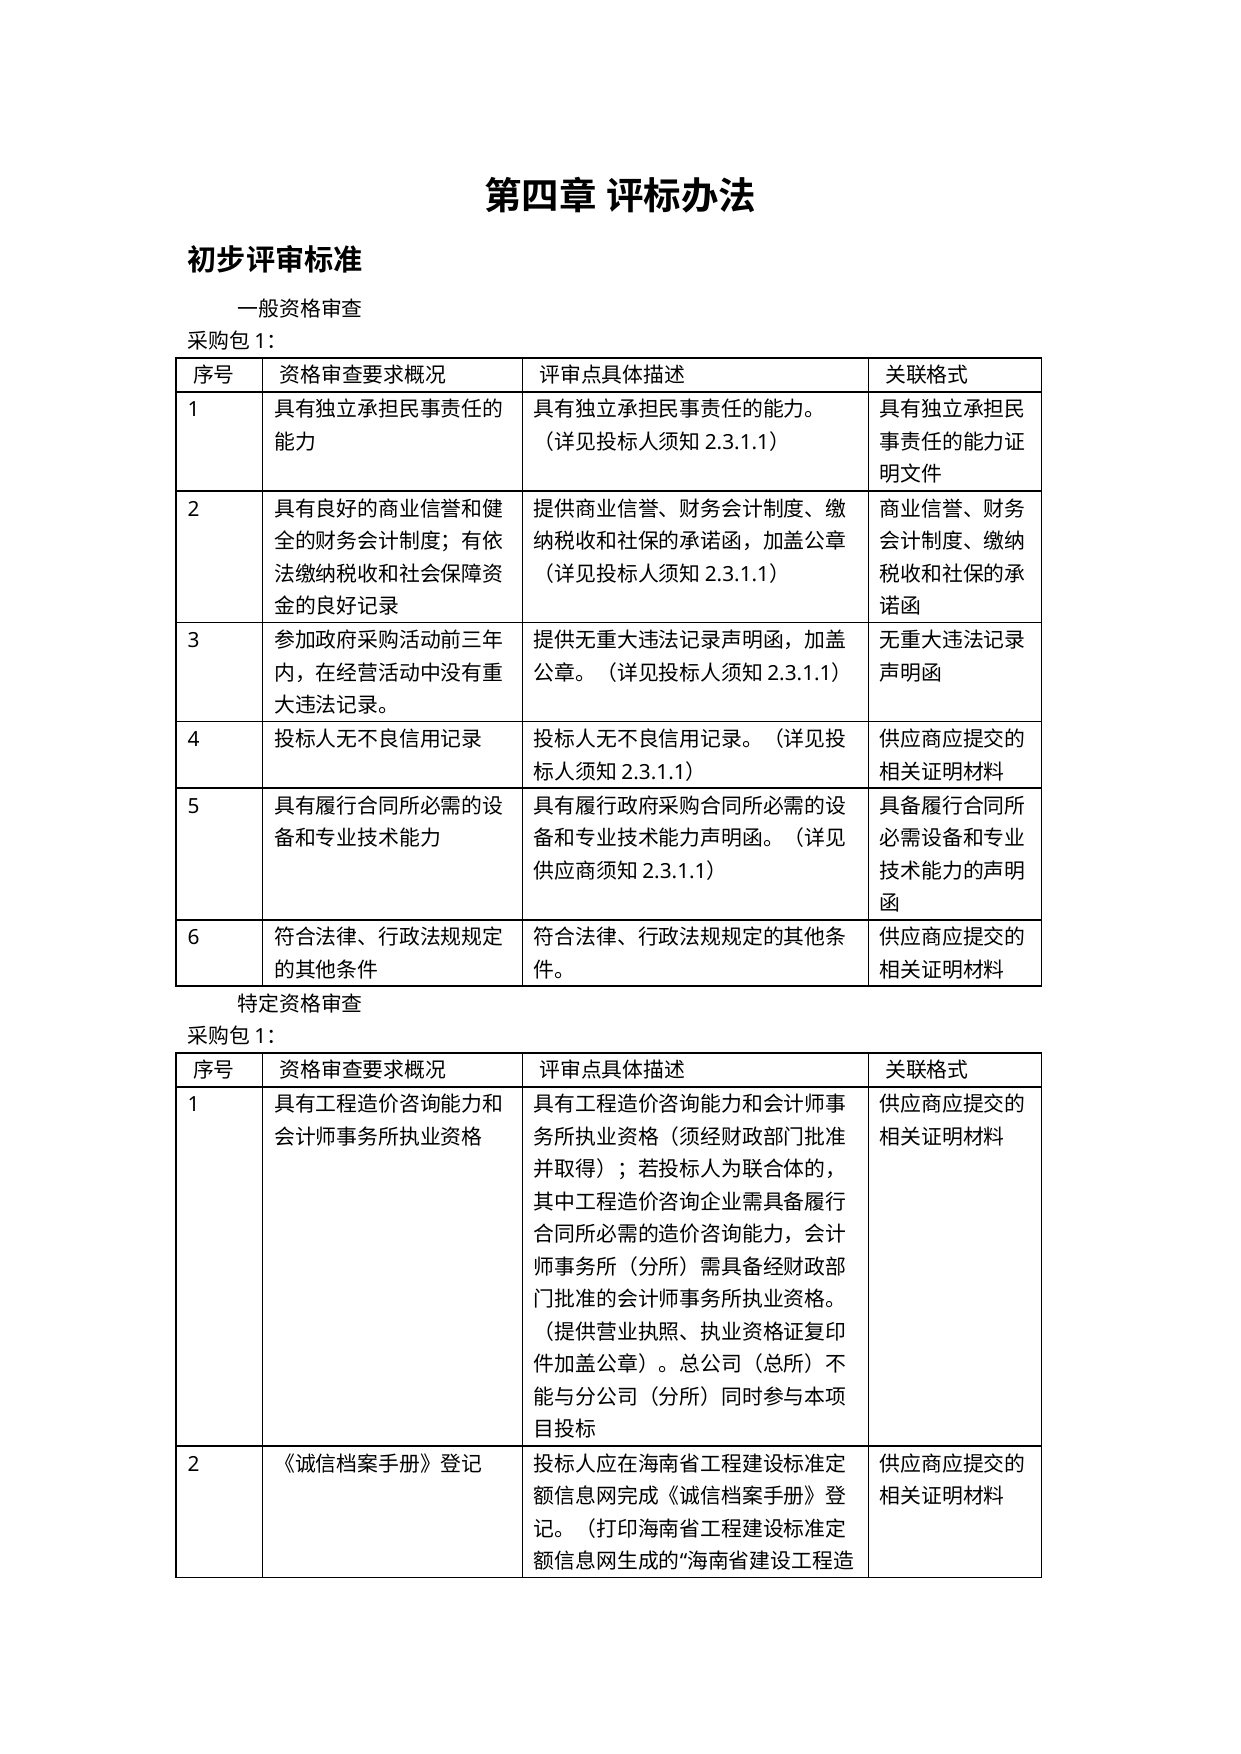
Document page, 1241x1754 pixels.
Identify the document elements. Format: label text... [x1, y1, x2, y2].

table_header 资格审查要求概况 [263, 1054, 522, 1086]
text 一般资格审查 [187, 292, 1053, 324]
text 特定资格审查 [187, 987, 1053, 1019]
text 初步评审标准 [187, 227, 1053, 292]
table_header 资格审查要求概况 [263, 359, 522, 391]
table_cell 1 [177, 393, 262, 490]
table_cell 具有工程造价咨询能力和会计师事务所执业资格 [263, 1088, 522, 1445]
table_cell 具有良好的商业信誉和健全的财务会计制度；有依法缴纳税收和社会保障资金的良好记录 [263, 492, 522, 622]
table_cell 具有独立承担民事责任的能力。（详见投标人须知2.3.1.1） [523, 393, 868, 490]
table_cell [523, 1447, 868, 1577]
table_cell 投标人无不良信用记录。（详见投标人须知2.3.1.1） [523, 722, 868, 787]
table_cell 具有履行合同所必需的设备和专业技术能力 [263, 789, 522, 919]
table_cell 商业信誉、财务会计制度、缴纳税收和社保的承诺函 [869, 492, 1041, 622]
table_header 序号 [177, 1054, 262, 1086]
table_cell 具备履行合同所必需设备和专业技术能力的声明函 [869, 789, 1041, 919]
text 第四章 评标办法 [187, 162, 1053, 227]
table_header 评审点具体描述 [523, 359, 868, 391]
table_cell 提供商业信誉、财务会计制度、缴纳税收和社保的承诺函，加盖公章（详见投标人须知2.3.1.1） [523, 492, 868, 622]
table_cell 供应商应提交的相关证明材料 [869, 921, 1041, 985]
table_header 评审点具体描述 [523, 1054, 868, 1086]
table_cell 供应商应提交的相关证明材料 [869, 1447, 1041, 1577]
table_cell 3 [177, 623, 262, 721]
table_header 关联格式 [869, 359, 1041, 391]
table_cell 5 [177, 789, 262, 919]
table_header 关联格式 [869, 1054, 1041, 1086]
table_cell 无重大违法记录声明函 [869, 623, 1041, 721]
table_cell 符合法律、行政法规规定的其他条件。 [523, 921, 868, 985]
table_cell 1 [177, 1088, 262, 1445]
table_cell 提供无重大违法记录声明函，加盖公章。（详见投标人须知2.3.1.1） [523, 623, 868, 721]
table_cell 6 [177, 921, 262, 985]
table_cell 供应商应提交的相关证明材料 [869, 722, 1041, 787]
table_cell 具有独立承担民事责任的能力 [263, 393, 522, 490]
table_header 序号 [177, 359, 262, 391]
table_cell 参加政府采购活动前三年内，在经营活动中没有重大违法记录。 [263, 623, 522, 721]
table_cell 具有独立承担民事责任的能力证明文件 [869, 393, 1041, 490]
text 采购包1： [187, 324, 1053, 357]
table_cell 4 [177, 722, 262, 787]
table_cell 投标人无不良信用记录 [263, 722, 522, 787]
table_cell 供应商应提交的相关证明材料 [869, 1088, 1041, 1445]
table_cell 符合法律、行政法规规定的其他条件 [263, 921, 522, 985]
table_cell 2 [177, 1447, 262, 1577]
table_cell 2 [177, 492, 262, 622]
table_cell 《诚信档案手册》登记 [263, 1447, 522, 1577]
text 采购包1： [187, 1019, 1053, 1052]
table_cell 具有履行政府采购合同所必需的设备和专业技术能力声明函。（详见供应商须知2.3.1.1） [523, 789, 868, 919]
table_cell 具有工程造价咨询能力和会计师事务所执业资格（须经财政部门批准并取得）；若投标人为联合体的，其中工程造价咨询企业需具备履行合同所必需的造价咨询能力，会计师事务所（分所）需具备经财政部门批准的会计师事务所执业资格。（提供营业执照、执业资格证复印件加盖公章）。总公司（总所）不能与分公司（分所）同时参与本项目投标 [523, 1088, 868, 1445]
